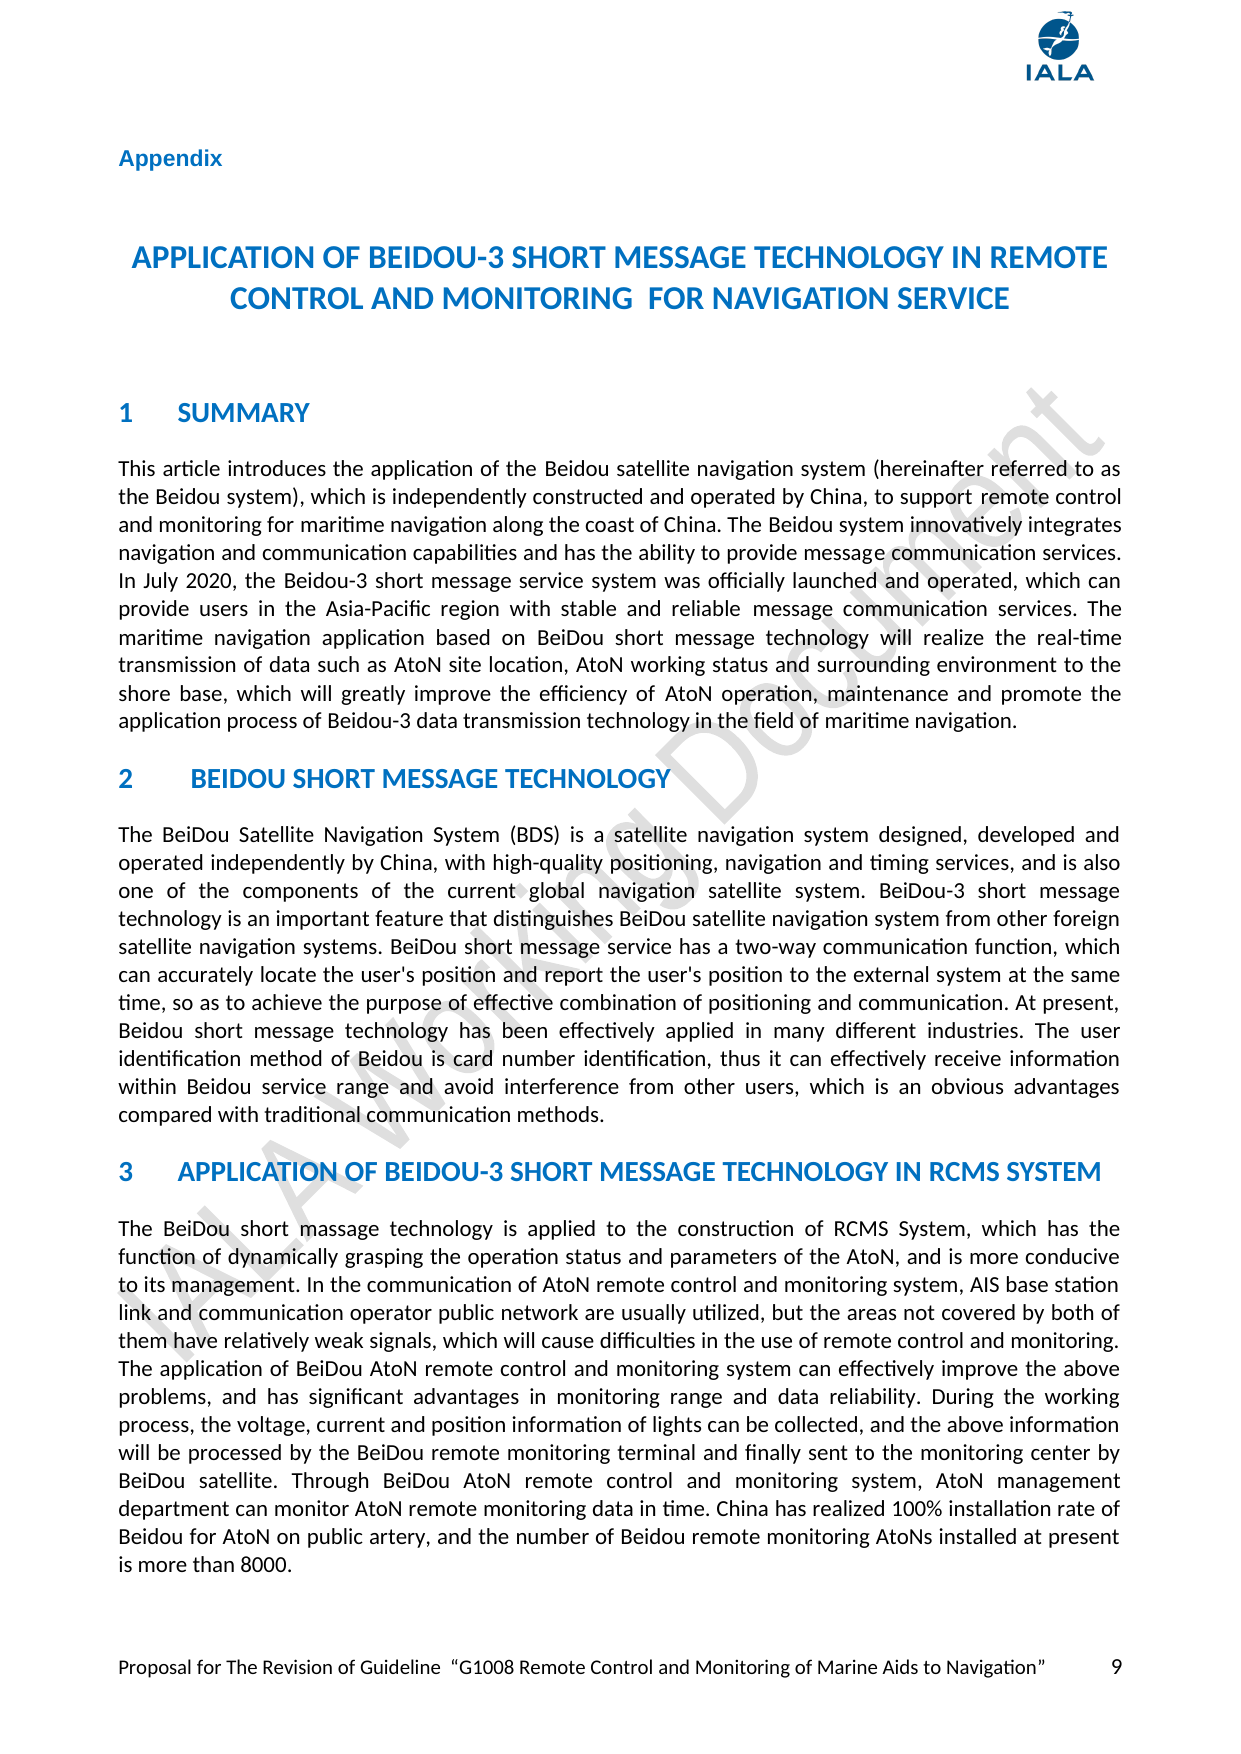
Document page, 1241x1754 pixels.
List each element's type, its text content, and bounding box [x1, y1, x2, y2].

subtitle BeiDou short message technology [118, 760, 1122, 795]
title APPLICATION OF BEIDOU-3 SHORT MESSAGE TECHNOLOGY IN REMOTE CONTROL AND MONITORING FOR NAVIGATION SERVICE [118, 236, 1122, 317]
text Appendix [118, 144, 1122, 171]
subtitle Summary [118, 394, 1122, 429]
subtitle Application of Beidou-3 short message technology in RCMS SYSTEM [118, 1153, 1122, 1189]
picture [1011, 3, 1106, 96]
text This article introduces the application of the Beidou satellite navigation system (hereinafter referred to as the Beidou system), which is independently constructed and operated by China, to support remote control and monitoring for maritime navigation along the coast of China. The Beidou system innovatively integrates navigation and communication capabilities and has the ability to provide message communication services. In July 2020, the Beidou-3 short message service system was officially launched and operated, which can provide users in the Asia-Pacific region with stable and reliable message communication services. The maritime navigation application based on BeiDou short message technology will realize the real-time transmission of data such as AtoN site location, AtoN working status and surrounding environment to the shore base, which will greatly improve the efficiency of AtoN operation, maintenance and promote the application process of Beidou-3 data transmission technology in the field of maritime navigation. [118, 454, 1122, 735]
text The BeiDou Satellite Navigation System (BDS) is a satellite navigation system designed, developed and operated independently by China, with high-quality positioning, navigation and timing services, and is also one of the components of the current global navigation satellite system. BeiDou-3 short message technology is an important feature that distinguishes BeiDou satellite navigation system from other foreign satellite navigation systems. BeiDou short message service has a two-way communication function, which can accurately locate the user's position and report the user's position to the external system at the same time, so as to achieve the purpose of effective combination of positioning and communication. At present, Beidou short message technology has been effectively applied in many different industries. The user identification method of Beidou is card number identification, thus it can effectively receive information within Beidou service range and avoid interference from other users, which is an obvious advantages compared with traditional communication methods. [118, 820, 1122, 1128]
text The BeiDou short massage technology is applied to the construction of RCMS System, which has the function of dynamically grasping the operation status and parameters of the AtoN, and is more conducive to its management. In the communication of AtoN remote control and monitoring system, AIS base station link and communication operator public network are usually utilized, but the areas not covered by both of them have relatively weak signals, which will cause difficulties in the use of remote control and monitoring. The application of BeiDou AtoN remote control and monitoring system can effectively improve the above problems, and has significant advantages in monitoring range and data reliability. During the working process, the voltage, current and position information of lights can be collected, and the above information will be processed by the BeiDou remote monitoring terminal and finally sent to the monitoring center by BeiDou satellite. Through BeiDou AtoN remote control and monitoring system, AtoN management department can monitor AtoN remote monitoring data in time. China has realized 100% installation rate of Beidou for AtoN on public artery, and the number of Beidou remote monitoring AtoNs installed at present is more than 8000. [118, 1214, 1122, 1578]
